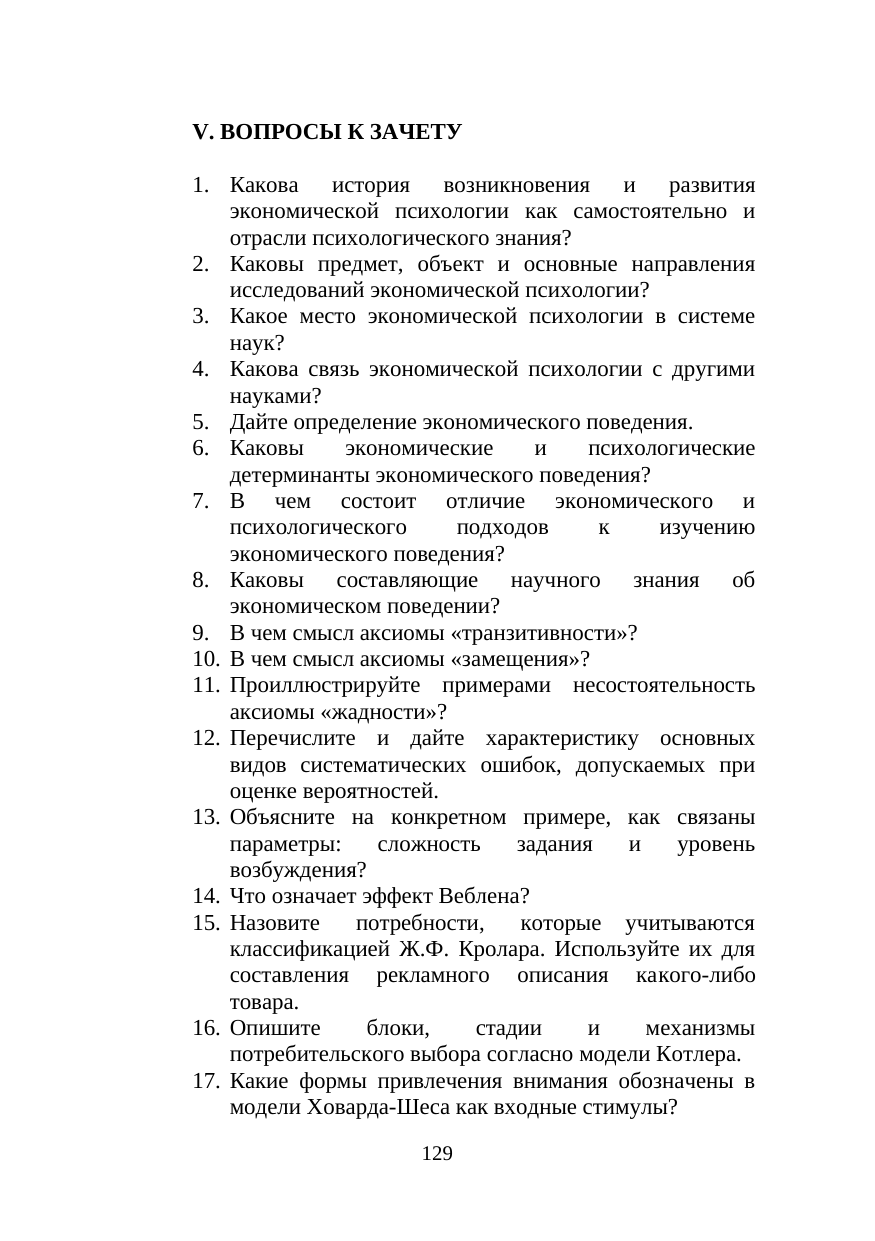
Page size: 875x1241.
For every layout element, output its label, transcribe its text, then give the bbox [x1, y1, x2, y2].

list Какое место экономической психологии в системе наук? [192, 303, 756, 355]
list Дайте определение экономического поведения. [192, 408, 756, 434]
list Каковы составляющие научного знания об экономическом поведении? [192, 566, 756, 619]
list Что означает эффект Веблена? [192, 882, 756, 909]
list Объясните на конкретном примере, как связаны параметры: сложность задания и уровень возбуждения? [192, 803, 756, 882]
list В чем состоит отличие экономического и психологического подходов к изучению экономического поведения? [192, 487, 756, 566]
list В чем смысл аксиомы «транзитивности»? [192, 619, 756, 645]
list В чем смысл аксиомы «замещения»? [192, 645, 756, 672]
list Проиллюстрируйте примерами несостоятельность аксиомы «жадности»? [192, 672, 756, 724]
list Каковы предмет, объект и основные направления исследований экономической психологии? [192, 250, 756, 303]
list Какова история возникновения и развития экономической психологии как самостоятельно и отрасли психологического знания? [192, 171, 756, 250]
list Перечислите и дайте характеристику основных видов систематических ошибок, допускаемых при оценке вероятностей. [192, 724, 756, 803]
list Какие формы привлечения внимания обозначены в модели Ховарда-Шеса как входные стимулы? [192, 1067, 756, 1119]
text V. ВОПРОСЫ К ЗАЧЕТУ [118, 118, 756, 144]
list Каковы экономические и психологические детерминанты экономического поведения? [192, 434, 756, 487]
list Какова связь экономической психологии с другими науками? [192, 355, 756, 408]
list Опишите блоки, стадии и механизмы потребительского выбора согласно модели Котлера. [192, 1014, 756, 1067]
list Назовите потребности, которые учитываются классификацией Ж.Ф. Кролара. Используйте их для составления рекламного описания какого-либо товара. [192, 909, 756, 1014]
